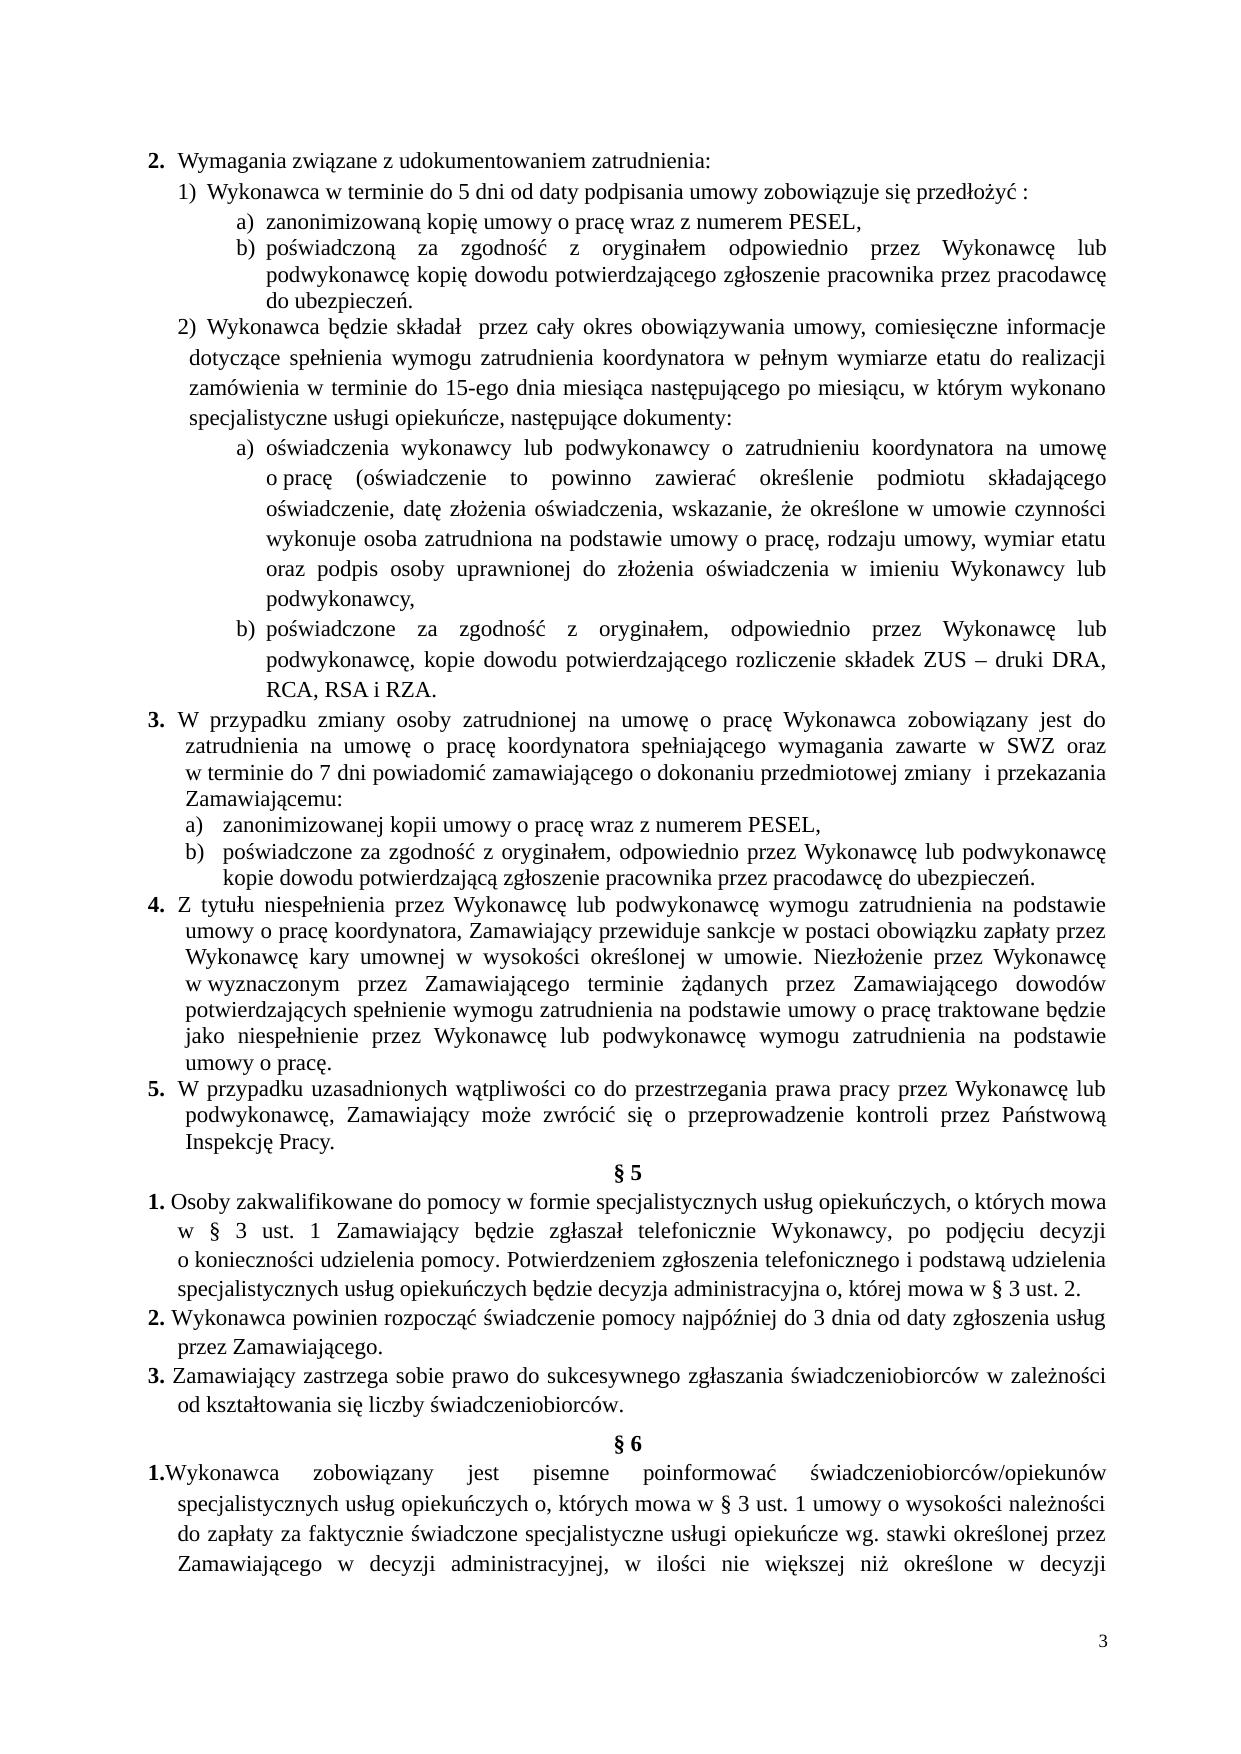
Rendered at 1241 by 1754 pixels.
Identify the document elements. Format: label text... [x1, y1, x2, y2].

list Wymagania związane z udokumentowaniem zatrudnienia: [148, 148, 1152, 174]
list Wykonawca będzie składał przez cały okres obowiązywania umowy, comiesięczne informacje dotyczące spełnienia wymogu zatrudnienia koordynatora w pełnym wymiarze etatu do realizacji zamówienia w terminie do 15-ego dnia miesiąca następującego po miesiącu, w którym wykonano specjalistyczne usługi opiekuńcze, następujące dokumenty: [177, 313, 1107, 430]
text 1. Osoby zakwalifikowane do pomocy w formie specjalistycznych usług opiekuńczych, o których mowa w § 3 ust. 1 Zamawiający będzie zgłaszał telefonicznie Wykonawcy, po podjęciu decyzji o konieczności udzielenia pomocy. Potwierdzeniem zgłoszenia telefonicznego i podstawą udzielenia specjalistycznych usług opiekuńczych będzie decyzja administracyjna o, której mowa w § 3 ust. 2. [148, 1188, 1107, 1302]
text 3. Zamawiający zastrzega sobie prawo do sukcesywnego zgłaszania świadczeniobiorców w zależności od kształtowania się liczby świadczeniobiorców. [148, 1362, 1107, 1417]
list poświadczone za zgodność z oryginałem, odpowiednio przez Wykonawcę lub podwykonawcę kopie dowodu potwierdzającą zgłoszenie pracownika przez pracodawcę do ubezpieczeń. [185, 838, 1107, 891]
list oświadczenia wykonawcy lub podwykonawcy o zatrudnieniu koordynatora na umowę o pracę (oświadczenie to powinno zawierać określenie podmiotu składającego oświadczenie, datę złożenia oświadczenia, wskazanie, że określone w umowie czynności wykonuje osoba zatrudniona na podstawie umowy o pracę, rodzaju umowy, wymiar etatu oraz podpis osoby uprawnionej do złożenia oświadczenia w imieniu Wykonawcy lub podwykonawcy, [236, 434, 1107, 612]
list Wykonawca w terminie do 5 dni od daty podpisania umowy zobowiązuje się przedłożyć : [177, 178, 1107, 204]
list poświadczone za zgodność z oryginałem, odpowiednio przez Wykonawcę lub podwykonawcę, kopie dowodu potwierdzającego rozliczenie składek ZUS – druki DRA, RCA, RSA i RZA. [236, 616, 1107, 702]
list zanonimizowaną kopię umowy o pracę wraz z numerem PESEL, [236, 208, 1107, 234]
list poświadczoną za zgodność z oryginałem odpowiednio przez Wykonawcę lub podwykonawcę kopię dowodu potwierdzającego zgłoszenie pracownika przez pracodawcę do ubezpieczeń. [236, 234, 1107, 313]
list W przypadku uzasadnionych wątpliwości co do przestrzegania prawa pracy przez Wykonawcę lub podwykonawcę, Zamawiający może zwrócić się o przeprowadzenie kontroli przez Państwową Inspekcję Pracy. [148, 1075, 1107, 1154]
list Z tytułu niespełnienia przez Wykonawcę lub podwykonawcę wymogu zatrudnienia na podstawie umowy o pracę koordynatora, Zamawiający przewiduje sankcje w postaci obowiązku zapłaty przez Wykonawcę kary umownej w wysokości określonej w umowie. Niezłożenie przez Wykonawcę w wyznaczonym przez Zamawiającego terminie żądanych przez Zamawiającego dowodów potwierdzających spełnienie wymogu zatrudnienia na podstawie umowy o pracę traktowane będzie jako niespełnienie przez Wykonawcę lub podwykonawcę wymogu zatrudnienia na podstawie umowy o pracę. [148, 891, 1107, 1075]
text § 6 [148, 1431, 1107, 1457]
text 2. Wykonawca powinien rozpocząć świadczenie pomocy najpóźniej do 3 dnia od daty zgłoszenia usług przez Zamawiającego. [148, 1304, 1107, 1359]
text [148, 1459, 1107, 1576]
list W przypadku zmiany osoby zatrudnionej na umowę o pracę Wykonawca zobowiązany jest do zatrudnienia na umowę o pracę koordynatora spełniającego wymagania zawarte w SWZ oraz w terminie do 7 dni powiadomić zamawiającego o dokonaniu przedmiotowej zmiany i przekazania Zamawiającemu: [148, 706, 1107, 812]
list zanonimizowanej kopii umowy o pracę wraz z numerem PESEL, [185, 812, 1107, 838]
text § 5 [148, 1159, 1107, 1186]
